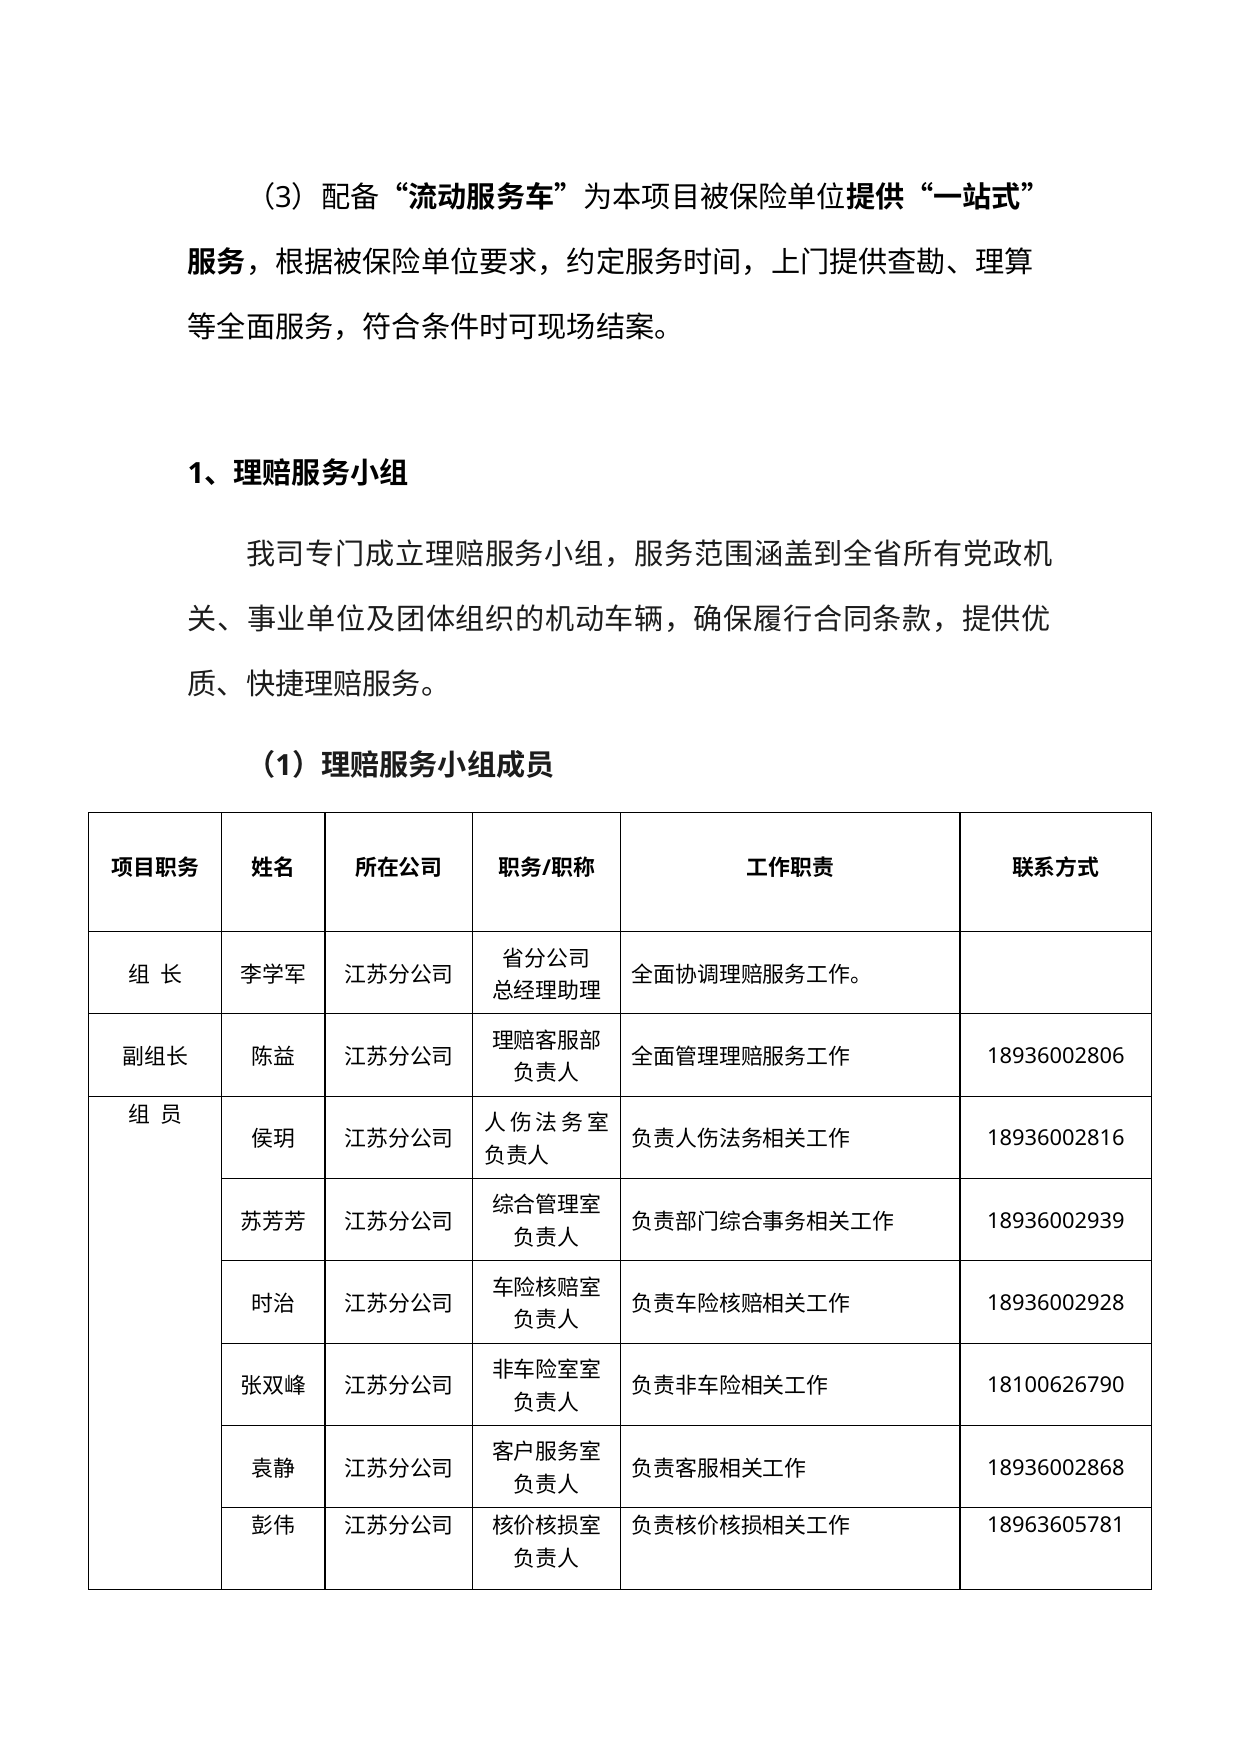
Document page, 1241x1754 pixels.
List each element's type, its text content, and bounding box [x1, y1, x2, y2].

table_cell 全面管理理赔服务工作 [621, 1014, 959, 1096]
table_cell 综合管理室负责人 [473, 1179, 620, 1260]
table_cell 江苏分公司 [326, 932, 472, 1013]
table_cell 江苏分公司 [326, 1508, 472, 1589]
table_cell 18936002816 [961, 1097, 1151, 1178]
table_cell 省分公司 总经理助理 [473, 932, 620, 1013]
table_cell [961, 932, 1151, 1013]
table_cell 客户服务室负责人 [473, 1426, 620, 1507]
table_cell 非车险室室负责人 [473, 1344, 620, 1425]
table_cell 时治 [222, 1261, 324, 1342]
table_header 所在公司 [326, 813, 472, 931]
table_cell 18963605781 [961, 1508, 1151, 1589]
table_cell 负责非车险相关工作 [621, 1344, 959, 1425]
table_cell 负责车险核赔相关工作 [621, 1261, 959, 1342]
table_cell 苏芳芳 [222, 1179, 324, 1260]
table_cell 18936002928 [961, 1261, 1151, 1342]
table_cell 全面协调理赔服务工作。 [621, 932, 959, 1013]
table_cell 袁静 [222, 1426, 324, 1507]
table_cell 理赔客服部 负责人 [473, 1014, 620, 1096]
table_cell 负责核价核损相关工作 [621, 1508, 959, 1589]
table_cell 车险核赔室负责人 [473, 1261, 620, 1342]
table_cell 人伤法务室负责人 [473, 1097, 620, 1178]
table_header 工作职责 [621, 813, 959, 931]
table_header 联系方式 [961, 813, 1151, 931]
table_cell 组 员 [89, 1097, 221, 1589]
text 我司专门成立理赔服务小组，服务范围涵盖到全省所有党政机关、事业单位及团体组织的机动车辆，确保履行合同条款，提供优质、快捷理赔服务。 [187, 519, 1053, 714]
table_cell 江苏分公司 [326, 1179, 472, 1260]
table_cell 负责客服相关工作 [621, 1426, 959, 1507]
table_cell 18100626790 [961, 1344, 1151, 1425]
table_cell 核价核损室负责人 [473, 1508, 620, 1589]
table_cell 江苏分公司 [326, 1426, 472, 1507]
table_cell 副组长 [89, 1014, 221, 1096]
table_cell 侯玥 [222, 1097, 324, 1178]
table_cell 18936002806 [961, 1014, 1151, 1096]
table_header 姓名 [222, 813, 324, 931]
table_cell 江苏分公司 [326, 1261, 472, 1342]
table_cell 18936002868 [961, 1426, 1151, 1507]
table_cell 组 长 [89, 932, 221, 1013]
table_cell 李学军 [222, 932, 324, 1013]
table_header 职务/职称 [473, 813, 620, 931]
table_cell 负责人伤法务相关工作 [621, 1097, 959, 1178]
table_header 项目职务 [89, 813, 221, 931]
text （1）理赔服务小组成员 [187, 731, 1053, 796]
table_cell 彭伟 [222, 1508, 324, 1589]
table_cell 18936002939 [961, 1179, 1151, 1260]
list （3）配备“流动服务车”为本项目被保险单位提供“一站式”服务，根据被保险单位要求，约定服务时间，上门提供查勘、理算等全面服务，符合条件时可现场结案。 [187, 162, 1053, 357]
table_cell 张双峰 [222, 1344, 324, 1425]
table_cell 负责部门综合事务相关工作 [621, 1179, 959, 1260]
table_cell 江苏分公司 [326, 1097, 472, 1178]
table_cell 江苏分公司 [326, 1014, 472, 1096]
table_cell 江苏分公司 [326, 1344, 472, 1425]
subtitle 1、理赔服务小组 [187, 438, 1053, 503]
table_cell 陈益 [222, 1014, 324, 1096]
